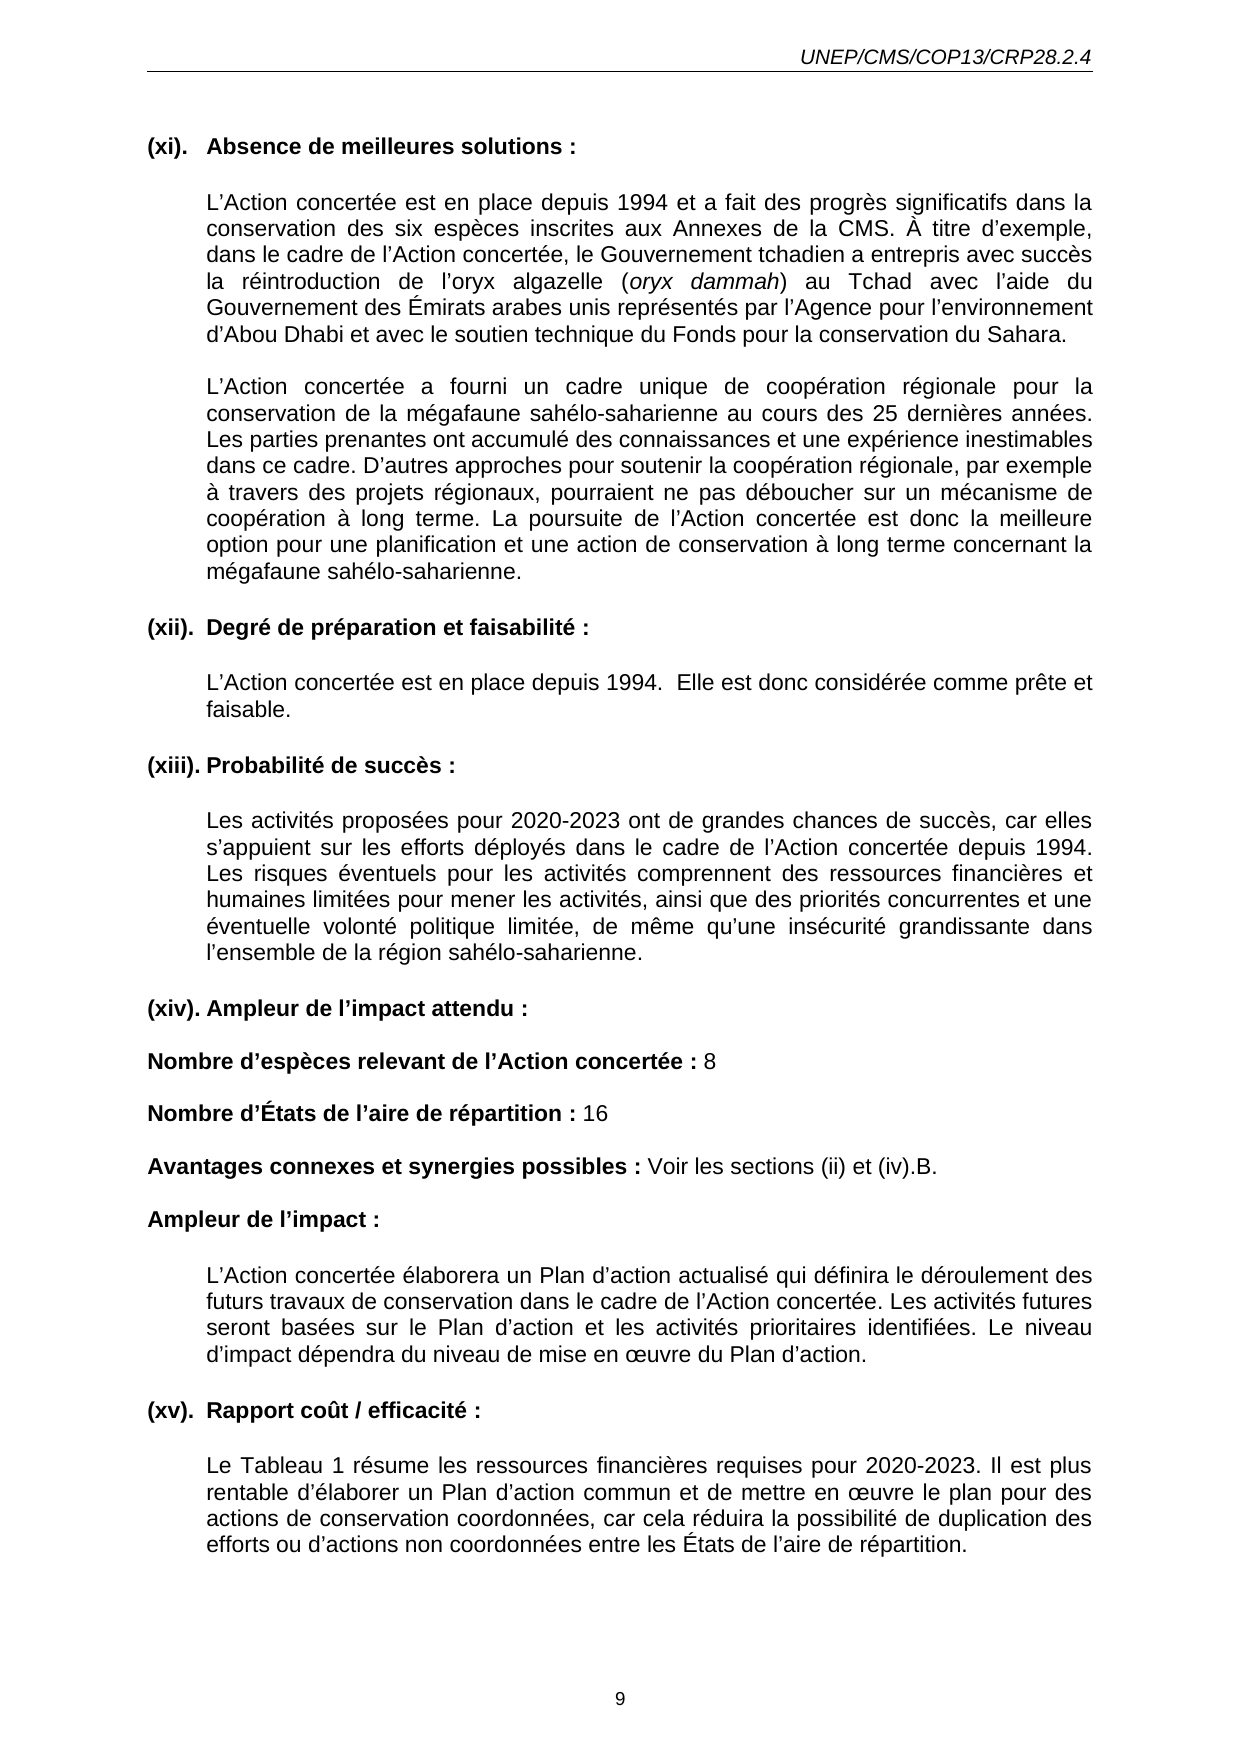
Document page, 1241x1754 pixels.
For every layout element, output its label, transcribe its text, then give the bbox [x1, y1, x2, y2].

text L’Action concertée est en place depuis 1994 et a fait des progrès significatifs dans la conservation des six espèces inscrites aux Annexes de la CMS. À titre d’exemple, dans le cadre de l’Action concertée, le Gouvernement tchadien a entrepris avec succès la réintroduction de l’oryx algazelle (oryx dammah) au Tchad avec l’aide du Gouvernement des Émirats arabes unis représentés par l’Agence pour l’environnement d’Abou Dhabi et avec le soutien technique du Fonds pour la conservation du Sahara. [206, 189, 1093, 347]
text Avantages connexes et synergies possibles : Voir les sections (ii) et (iv).B. [147, 1153, 1093, 1179]
text Le Tableau 1 résume les ressources financières requises pour 2020-2023. Il est plus rentable d’élaborer un Plan d’action commun et de mettre en œuvre le plan pour des actions de conservation coordonnées, car cela réduira la possibilité de duplication des efforts ou d’actions non coordonnées entre les États de l’aire de répartition. [206, 1452, 1093, 1558]
text L’Action concertée a fourni un cadre unique de coopération régionale pour la conservation de la mégafaune sahélo-saharienne au cours des 25 dernières années. Les parties prenantes ont accumulé des connaissances et une expérience inestimables dans ce cadre. D’autres approches pour soutenir la coopération régionale, par exemple à travers des projets régionaux, pourraient ne pas déboucher sur un mécanisme de coopération à long terme. La poursuite de l’Action concertée est donc la meilleure option pour une planification et une action de conservation à long terme concernant la mégafaune sahélo-saharienne. [206, 372, 1093, 584]
text Nombre d’espèces relevant de l’Action concertée : 8 [147, 1048, 1093, 1074]
text Les activités proposées pour 2020-2023 ont de grandes chances de succès, car elles s’appuient sur les efforts déployés dans le cadre de l’Action concertée depuis 1994. Les risques éventuels pour les activités comprennent des ressources financières et humaines limitées pour mener les activités, ainsi que des priorités concurrentes et une éventuelle volonté politique limitée, de même qu’une insécurité grandissante dans l’ensemble de la région sahélo-saharienne. [206, 807, 1093, 965]
list Rapport coût / efficacité : [147, 1397, 1093, 1423]
list Absence de meilleures solutions : [147, 133, 1093, 159]
text Nombre d’États de l’aire de répartition : 16 [147, 1100, 1093, 1127]
text L’Action concertée est en place depuis 1994. Elle est donc considérée comme prête et faisable. [206, 670, 1093, 722]
list Ampleur de l’impact attendu : [147, 995, 1093, 1021]
list Degré de préparation et faisabilité : [147, 613, 1093, 640]
text Ampleur de l’impact : [147, 1206, 1093, 1232]
text L’Action concertée élaborera un Plan d’action actualisé qui définira le déroulement des futurs travaux de conservation dans le cadre de l’Action concertée. Les activités futures seront basées sur le Plan d’action et les activités prioritaires identifiées. Le niveau d’impact dépendra du niveau de mise en œuvre du Plan d’action. [206, 1262, 1093, 1367]
list Probabilité de succès : [147, 752, 1093, 778]
